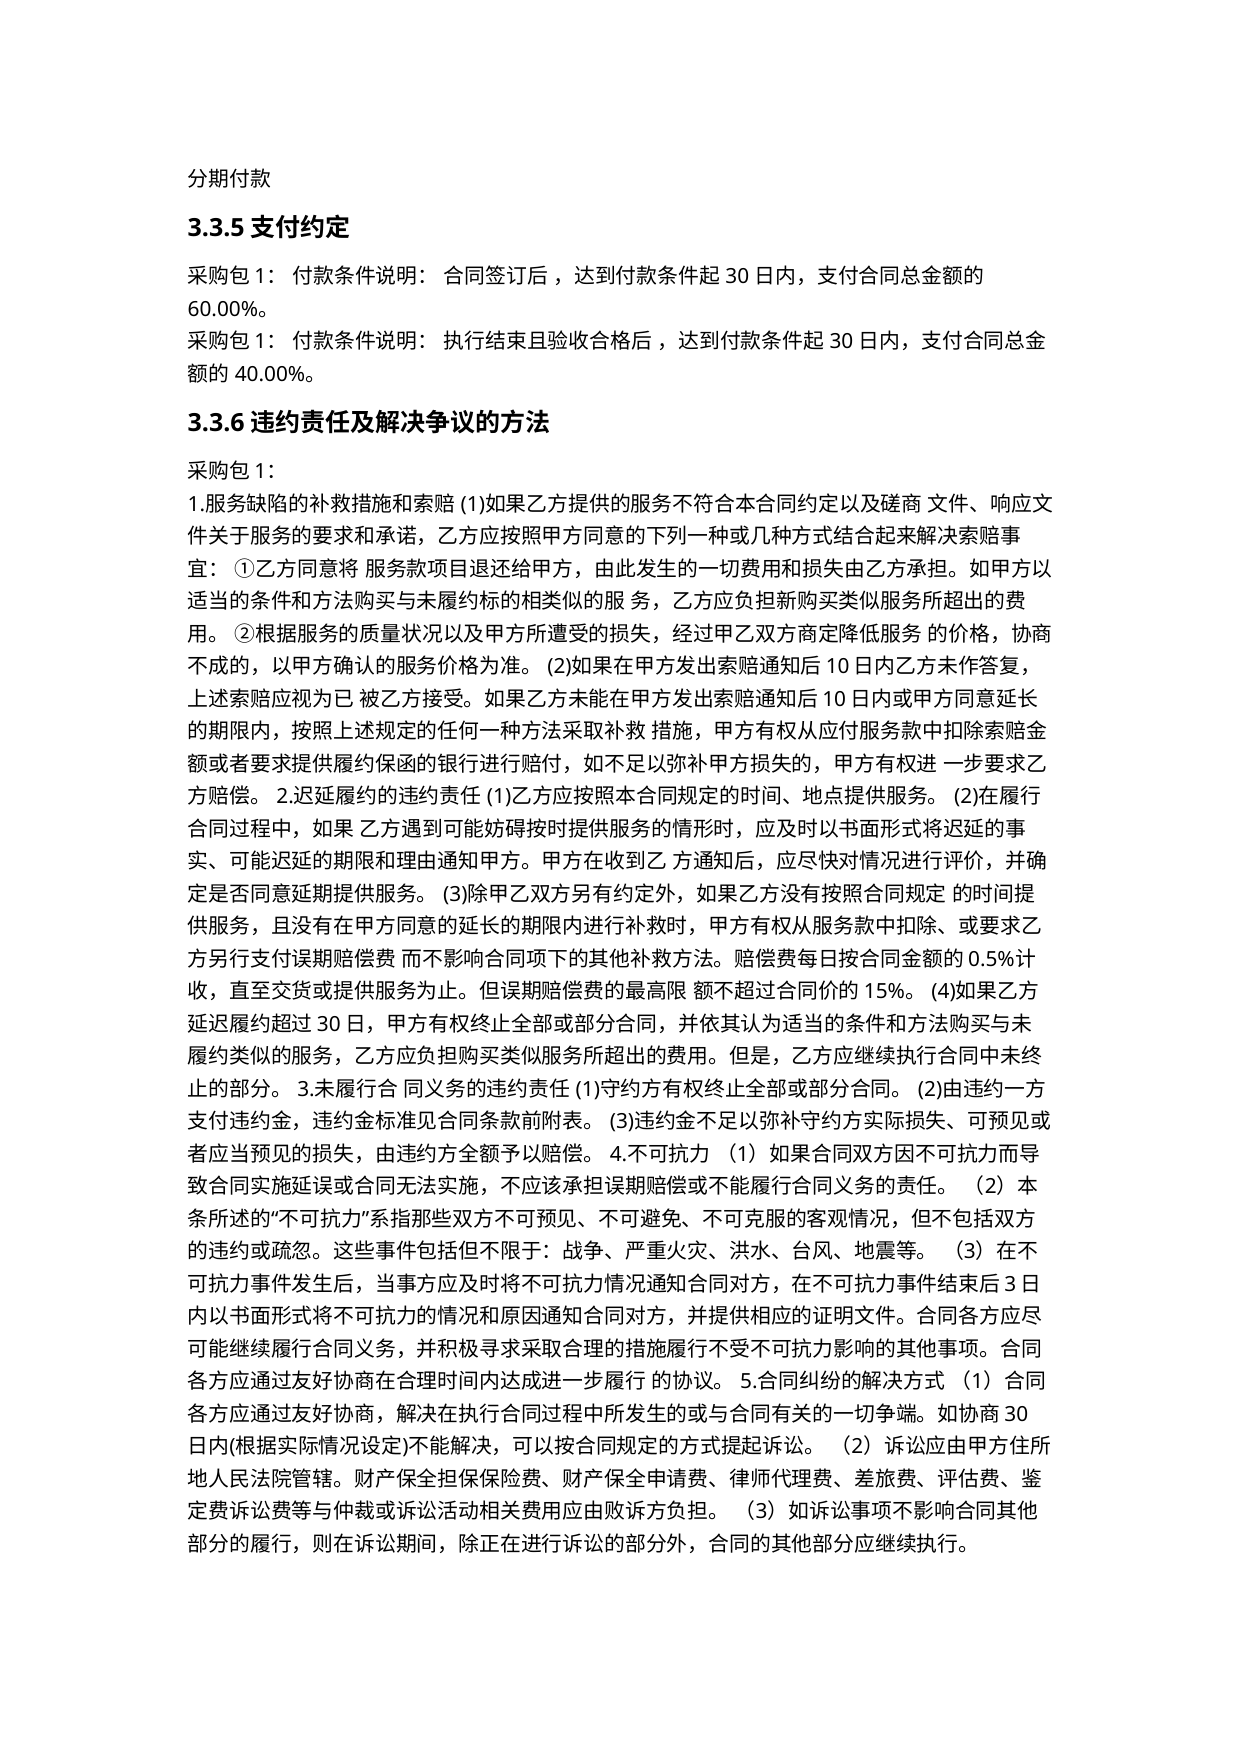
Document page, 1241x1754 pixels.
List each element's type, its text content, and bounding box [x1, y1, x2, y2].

text 3.3.6违约责任及解决争议的方法 [187, 389, 1053, 454]
text 采购包1： 付款条件说明： 执行结束且验收合格后 ，达到付款条件起 30 日内，支付合同总金额的 40.00%。 [187, 324, 1053, 389]
text 3.3.5支付约定 [187, 194, 1053, 259]
text 采购包1： [187, 454, 1053, 487]
text 1.服务缺陷的补救措施和索赔 (1)如果乙方提供的服务不符合本合同约定以及磋商 文件、响应文件关于服务的要求和承诺，乙方应按照甲方同意的下列一种或几种方式结合起来解决索赔事宜： ①乙方同意将 服务款项目退还给甲方，由此发生的一切费用和损失由乙方承担。如甲方以适当的条件和方法购买与未履约标的相类似的服 务，乙方应负担新购买类似服务所超出的费用。 ②根据服务的质量状况以及甲方所遭受的损失，经过甲乙双方商定降低服务 的价格，协商不成的，以甲方确认的服务价格为准。 (2)如果在甲方发出索赔通知后10日内乙方未作答复，上述索赔应视为已 被乙方接受。如果乙方未能在甲方发出索赔通知后10日内或甲方同意延长的期限内，按照上述规定的任何一种方法采取补救 措施，甲方有权从应付服务款中扣除索赔金额或者要求提供履约保函的银行进行赔付，如不足以弥补甲方损失的，甲方有权进 一步要求乙方赔偿。 2.迟延履约的违约责任 (1)乙方应按照本合同规定的时间、地点提供服务。 (2)在履行合同过程中，如果 乙方遇到可能妨碍按时提供服务的情形时，应及时以书面形式将迟延的事实、可能迟延的期限和理由通知甲方。甲方在收到乙 方通知后，应尽快对情况进行评价，并确定是否同意延期提供服务。 (3)除甲乙双方另有约定外，如果乙方没有按照合同规定 的时间提供服务，且没有在甲方同意的延长的期限内进行补救时，甲方有权从服务款中扣除、或要求乙方另行支付误期赔偿费 而不影响合同项下的其他补救方法。赔偿费每日按合同金额的0.5%计收，直至交货或提供服务为止。但误期赔偿费的最高限 额不超过合同价的15%。 (4)如果乙方延迟履约超过30日，甲方有权终止全部或部分合同，并依其认为适当的条件和方法购买与未履约类似的服务，乙方应负担购买类似服务所超出的费用。但是，乙方应继续执行合同中未终止的部分。 3.未履行合 同义务的违约责任 (1)守约方有权终止全部或部分合同。 (2)由违约一方支付违约金，违约金标准见合同条款前附表。 (3)违约金不足以弥补守约方实际损失、可预见或者应当预见的损失，由违约方全额予以赔偿。 4.不可抗力 （1）如果合同双方因不可抗力而导致合同实施延误或合同无法实施，不应该承担误期赔偿或不能履行合同义务的责任。 （2）本条所述的“不可抗力”系指那些双方不可预见、不可避免、不可克服的客观情况，但不包括双方的违约或疏忽。这些事件包括但不限于：战争、严重火灾、洪水、台风、地震等。 （3）在不可抗力事件发生后，当事方应及时将不可抗力情况通知合同对方，在不可抗力事件结束后3日内以书面形式将不可抗力的情况和原因通知合同对方，并提供相应的证明文件。合同各方应尽可能继续履行合同义务，并积极寻求采取合理的措施履行不受不可抗力影响的其他事项。合同各方应通过友好协商在合理时间内达成进一步履行 的协议。 5.合同纠纷的解决方式 （1）合同各方应通过友好协商，解决在执行合同过程中所发生的或与合同有关的一切争端。如协商30日内(根据实际情况设定)不能解决，可以按合同规定的方式提起诉讼。 （2）诉讼应由甲方住所地人民法院管辖。财产保全担保保险费、财产保全申请费、律师代理费、差旅费、评估费、鉴定费诉讼费等与仲裁或诉讼活动相关费用应由败诉方负担。 （3）如诉讼事项不影响合同其他部分的履行，则在诉讼期间，除正在进行诉讼的部分外，合同的其他部分应继续执行。 [187, 487, 1053, 1559]
text 分期付款 [187, 162, 1053, 194]
text 采购包1： 付款条件说明： 合同签订后 ，达到付款条件起 30 日内，支付合同总金额的 60.00%。 [187, 259, 1053, 324]
